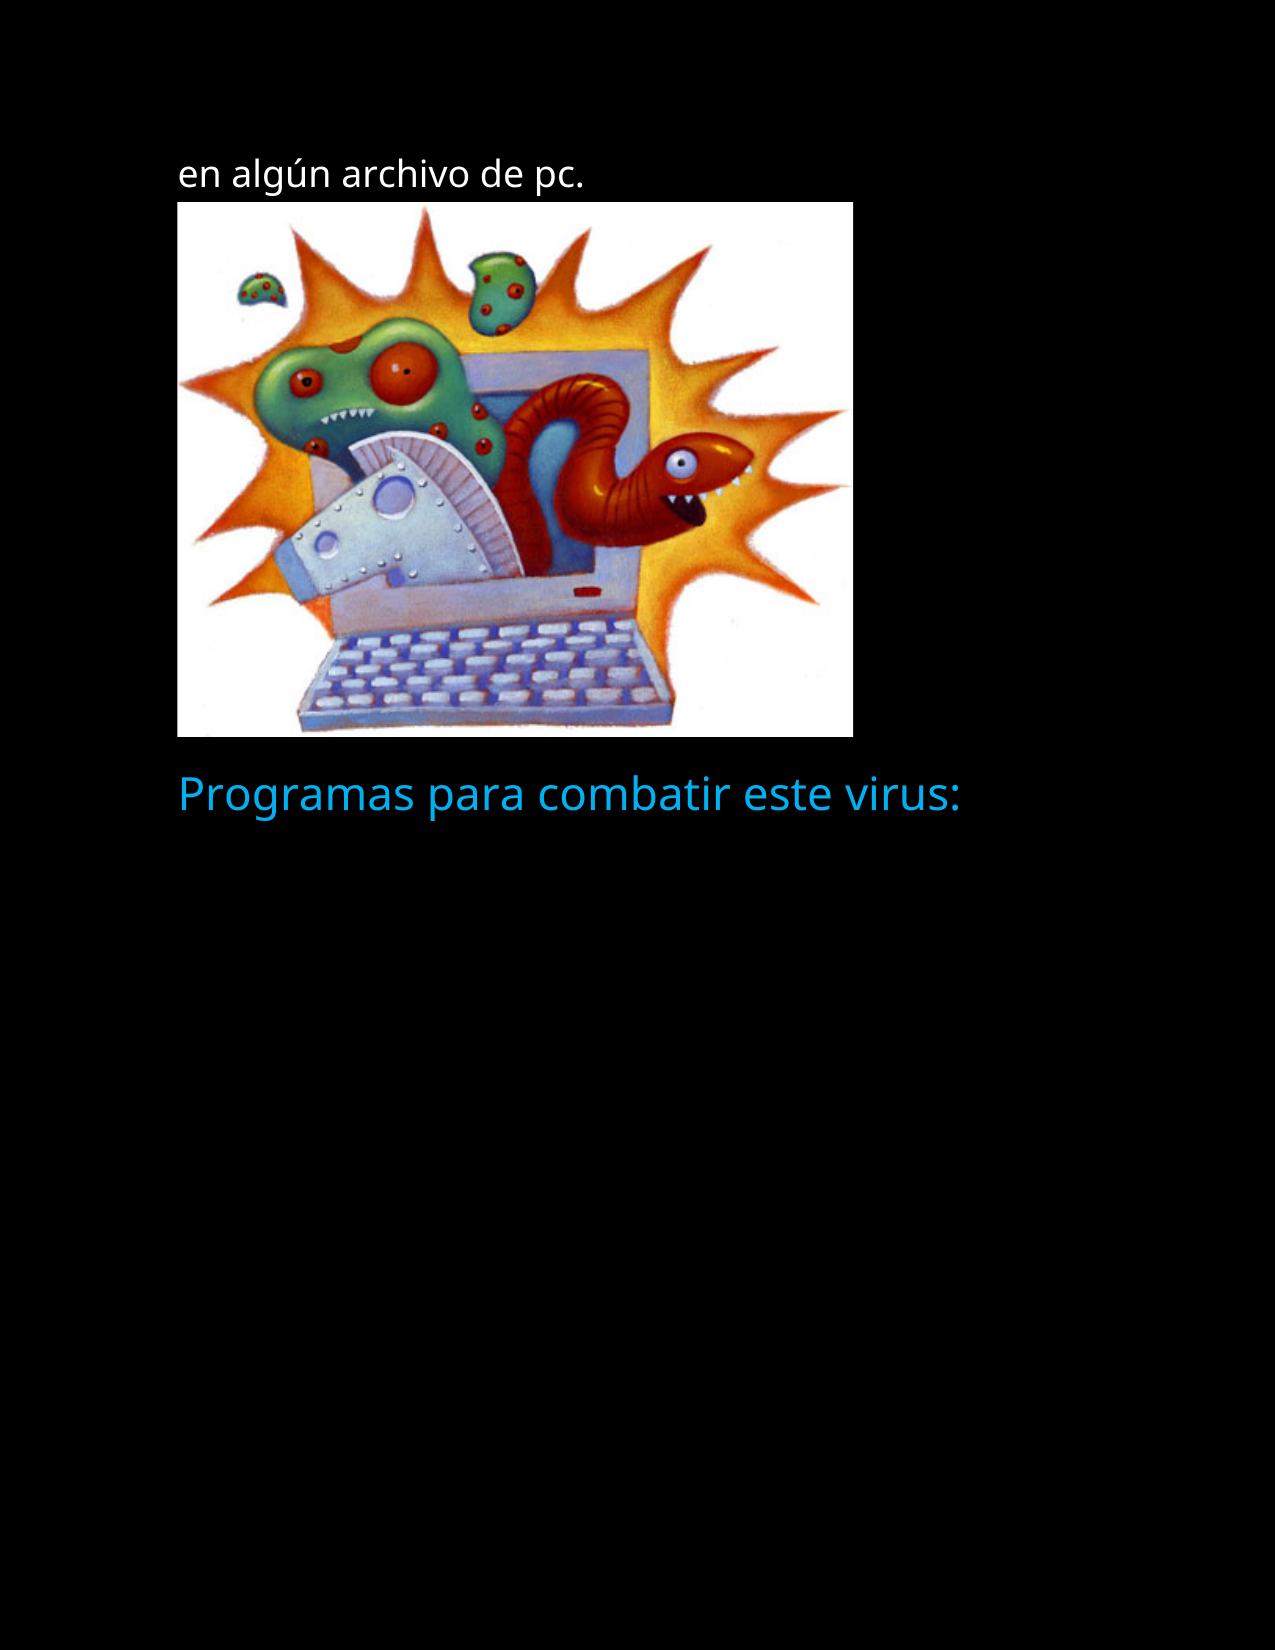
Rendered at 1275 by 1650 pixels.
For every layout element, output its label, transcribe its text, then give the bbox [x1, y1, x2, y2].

text Programas para combatir este virus: [177, 762, 1098, 824]
picture [177, 202, 854, 737]
